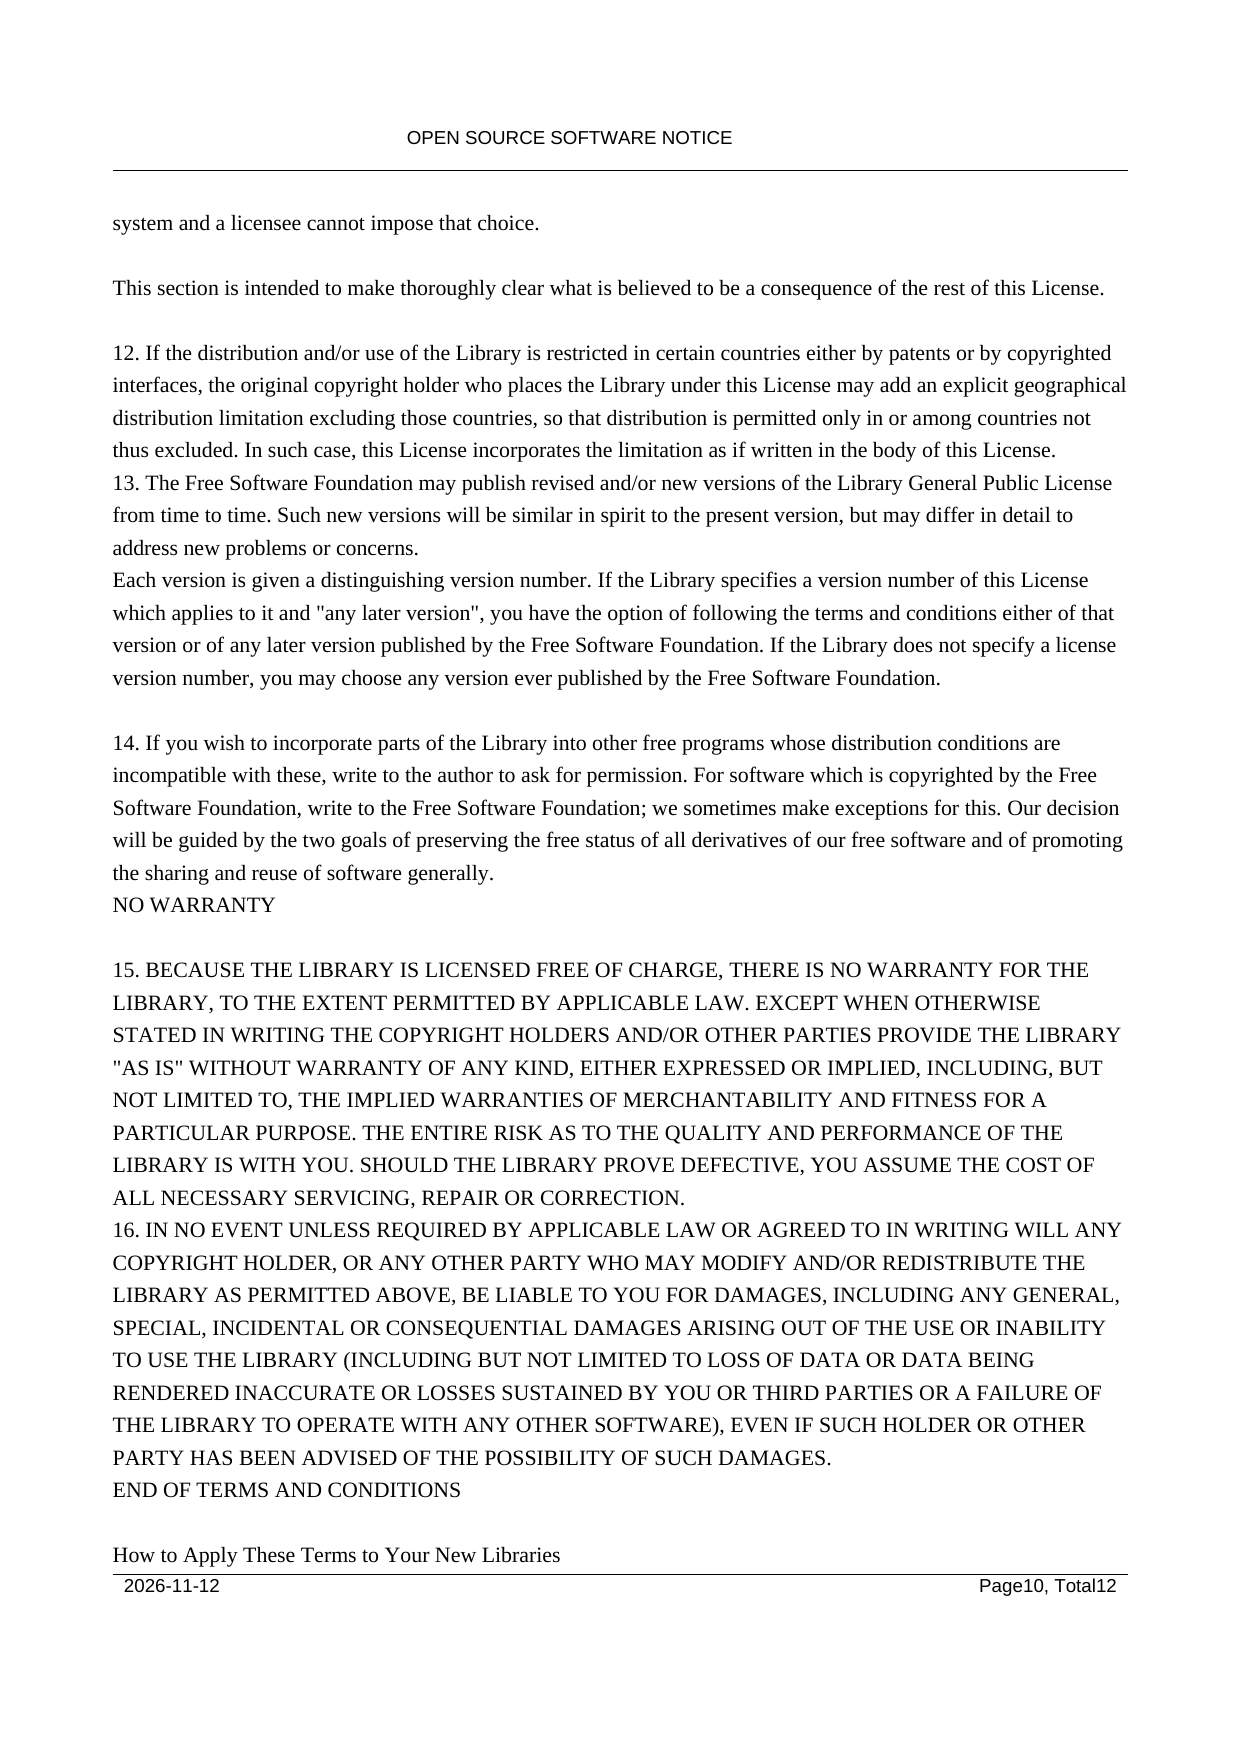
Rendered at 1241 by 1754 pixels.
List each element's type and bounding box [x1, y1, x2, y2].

text [112, 206, 1128, 1571]
